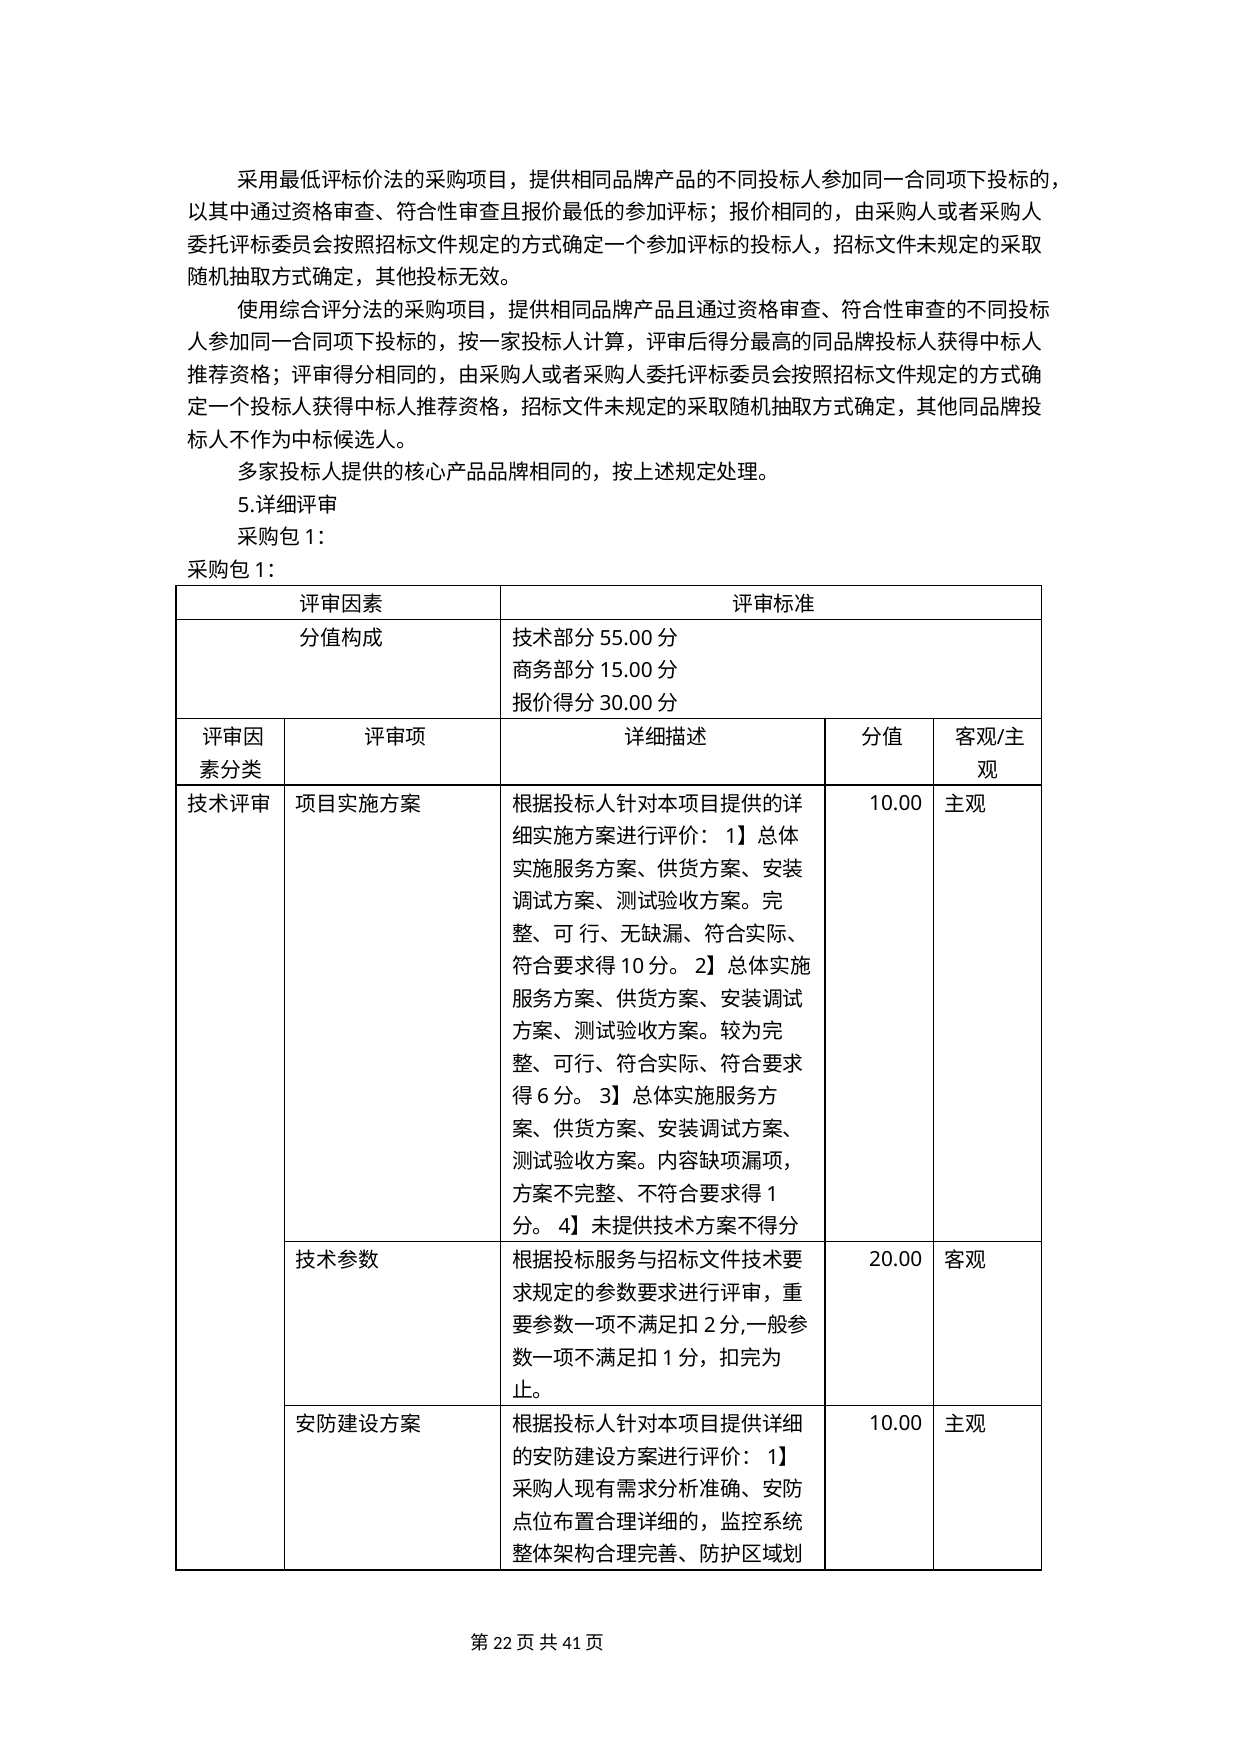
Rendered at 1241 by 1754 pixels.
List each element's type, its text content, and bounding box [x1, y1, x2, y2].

table_header 评审标准 [501, 586, 1041, 618]
table_cell 主观 [934, 1406, 1041, 1569]
table_cell 评审项 [285, 719, 500, 784]
table_cell 详细描述 [501, 719, 824, 784]
text 5.详细评审 [187, 487, 1053, 519]
table_cell 技术参数 [285, 1242, 500, 1405]
text 使用综合评分法的采购项目，提供相同品牌产品且通过资格审查、符合性审查的不同投标人参加同一合同项下投标的，按一家投标人计算，评审后得分最高的同品牌投标人获得中标人推荐资格；评审得分相同的，由采购人或者采购人委托评标委员会按照招标文件规定的方式确定一个投标人获得中标人推荐资格，招标文件未规定的采取随机抽取方式确定，其他同品牌投标人不作为中标候选人。 [187, 292, 1053, 454]
table_cell 评审因素分类 [177, 719, 284, 784]
text 采用最低评标价法的采购项目，提供相同品牌产品的不同投标人参加同一合同项下投标的，以其中通过资格审查、符合性审查且报价最低的参加评标；报价相同的，由采购人或者采购人委托评标委员会按照招标文件规定的方式确定一个参加评标的投标人，招标文件未规定的采取随机抽取方式确定，其他投标无效。 [187, 162, 1053, 292]
table_header 评审因素 [177, 586, 500, 618]
text 采购包1： [187, 519, 1053, 552]
text 采购包1： [187, 552, 1053, 584]
table_cell 根据投标人针对本项目提供的详细实施方案进行评价： 1】总体实施服务方案、供货方案、安装调试方案、测试验收方案。完整、可 行、无缺漏、符合实际、符合要求得10分。 2】总体实施服务方案、供货方案、安装调试方案、测试验收方案。较为完整、可行、符合实际、符合要求得6分。 3】总体实施服务方案、供货方案、安装调试方案、测试验收方案。内容缺项漏项，方案不完整、不符合要求得1分。 4】未提供技术方案不得分 [501, 786, 824, 1241]
table_cell 20.00 [826, 1242, 933, 1405]
text 多家投标人提供的核心产品品牌相同的，按上述规定处理。 [187, 454, 1053, 487]
table_cell 安防建设方案 [285, 1406, 500, 1569]
table_cell 客观 [934, 1242, 1041, 1405]
table_cell 客观/主观 [934, 719, 1041, 784]
table_cell 分值 [826, 719, 933, 784]
table_cell 10.00 [826, 786, 933, 1241]
table_cell 根据投标服务与招标文件技术要求规定的参数要求进行评审，重要参数一项不满足扣2分,一般参数一项不满足扣1分，扣完为止。 [501, 1242, 824, 1405]
table_cell 主观 [934, 786, 1041, 1241]
table_cell 技术评审 [177, 786, 284, 1569]
table_cell 10.00 [826, 1406, 933, 1569]
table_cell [501, 1406, 824, 1569]
table_cell 技术部分55.00分 商务部分15.00分 报价得分30.00分 [501, 620, 1041, 718]
table_cell 分值构成 [177, 620, 500, 718]
table_cell 项目实施方案 [285, 786, 500, 1241]
